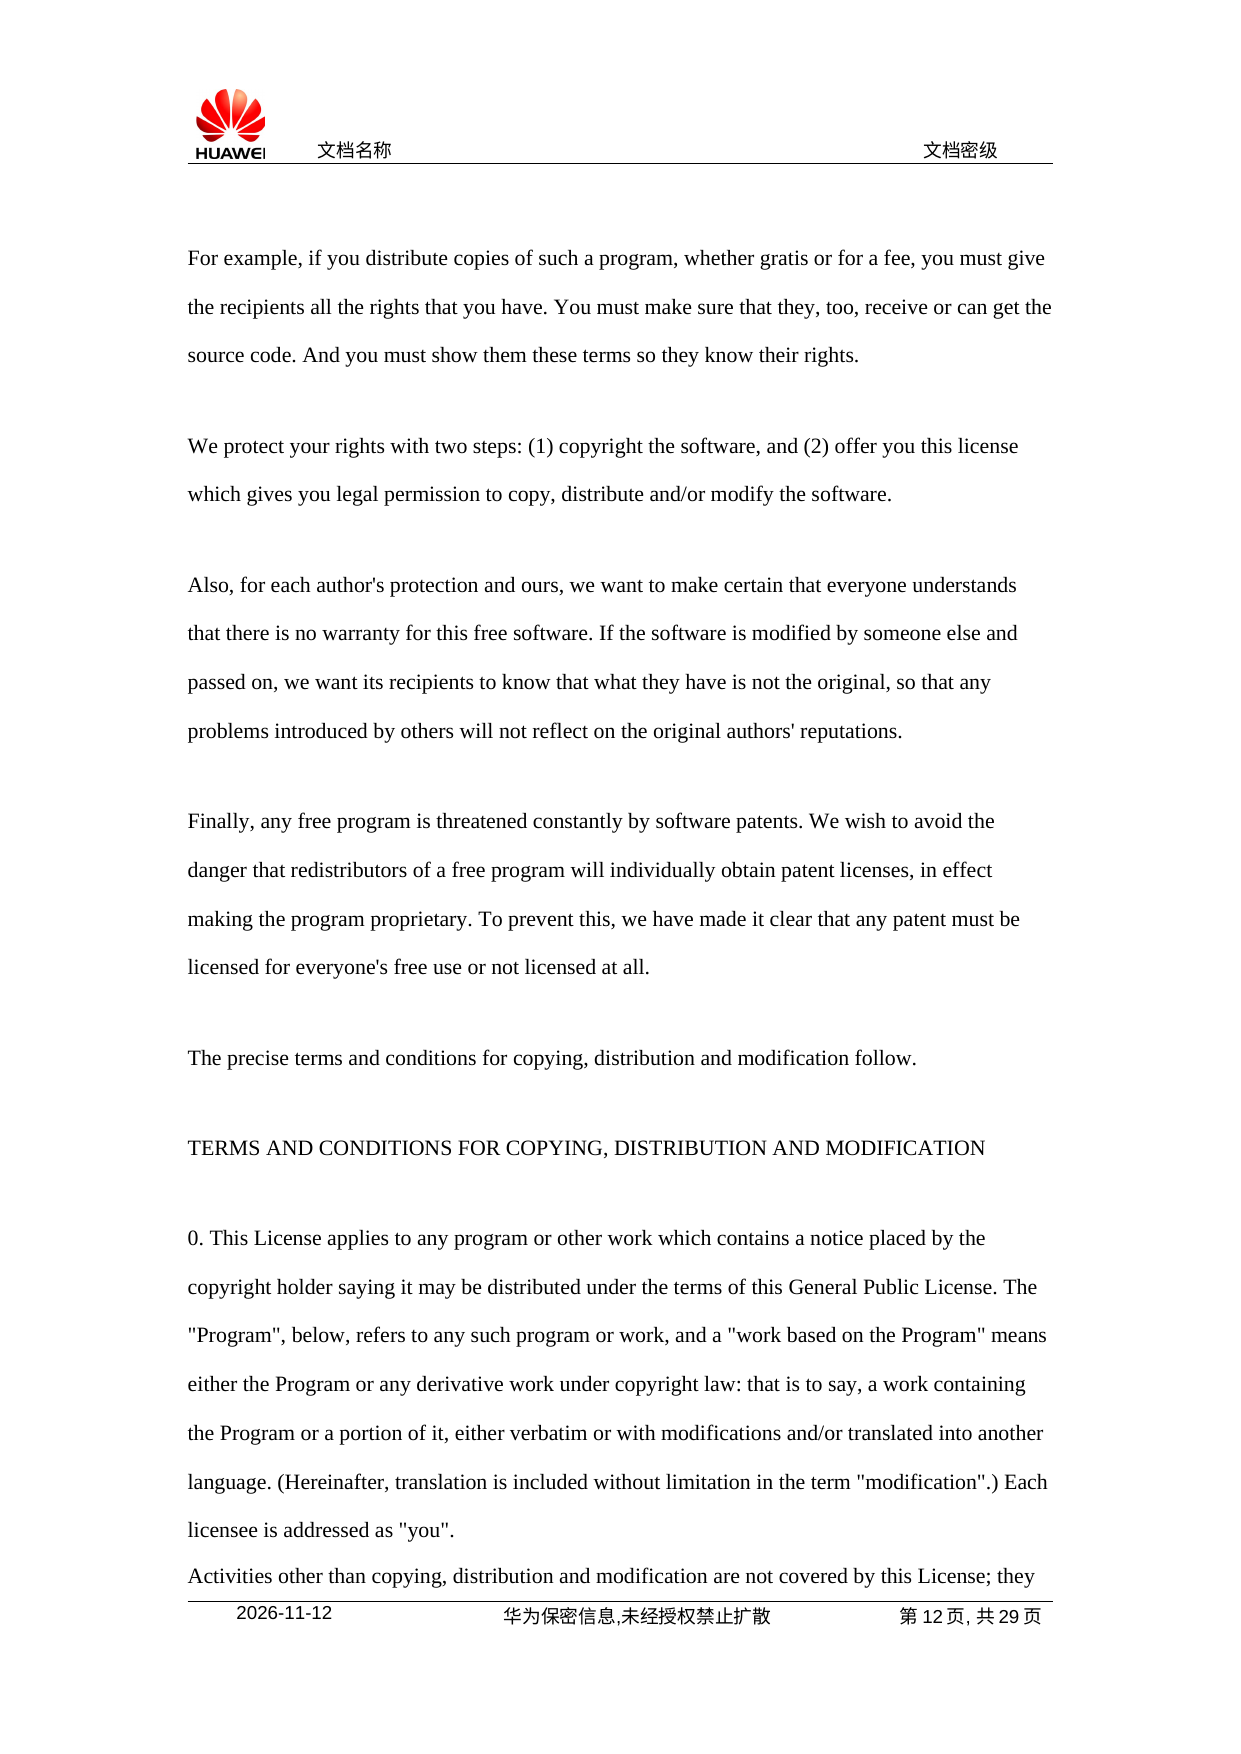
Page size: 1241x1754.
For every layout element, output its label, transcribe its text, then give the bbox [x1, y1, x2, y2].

text TERMS AND CONDITIONS FOR COPYING, DISTRIBUTION AND MODIFICATION [187, 1131, 1053, 1164]
picture [196, 89, 265, 159]
text Also, for each author's protection and ours, we want to make certain that everyone understands that there is no warranty for this free software. If the software is modified by someone else and passed on, we want its recipients to know that what they have is not the original, so that any problems introduced by others will not reflect on the original authors' reputations. [187, 568, 1053, 747]
text 0. This License applies to any program or other work which contains a notice placed by the copyright holder saying it may be distributed under the terms of this General Public License. The "Program", below, refers to any such program or work, and a "work based on the Program" means either the Program or any derivative work under copyright law: that is to say, a work containing the Program or a portion of it, either verbatim or with modifications and/or translated into another language. (Hereinafter, translation is included without limitation in the term "modification".) Each licensee is addressed as "you". [187, 1221, 1053, 1546]
text The precise terms and conditions for copying, distribution and modification follow. [187, 1041, 1053, 1073]
text We protect your rights with two steps: (1) copyright the software, and (2) offer you this license which gives you legal permission to copy, distribute and/or modify the software. [187, 429, 1053, 510]
text Finally, any free program is threatened constantly by software patents. We wish to avoid the danger that redistributors of a free program will individually obtain patent licenses, in effect making the program proprietary. To prevent this, we have made it clear that any patent must be licensed for everyone's free use or not licensed at all. [187, 804, 1053, 983]
text For example, if you distribute copies of such a program, whether gratis or for a fee, you must give the recipients all the rights that you have. You must make sure that they, too, receive or can get the source code. And you must show them these terms so they know their rights. [187, 241, 1053, 371]
